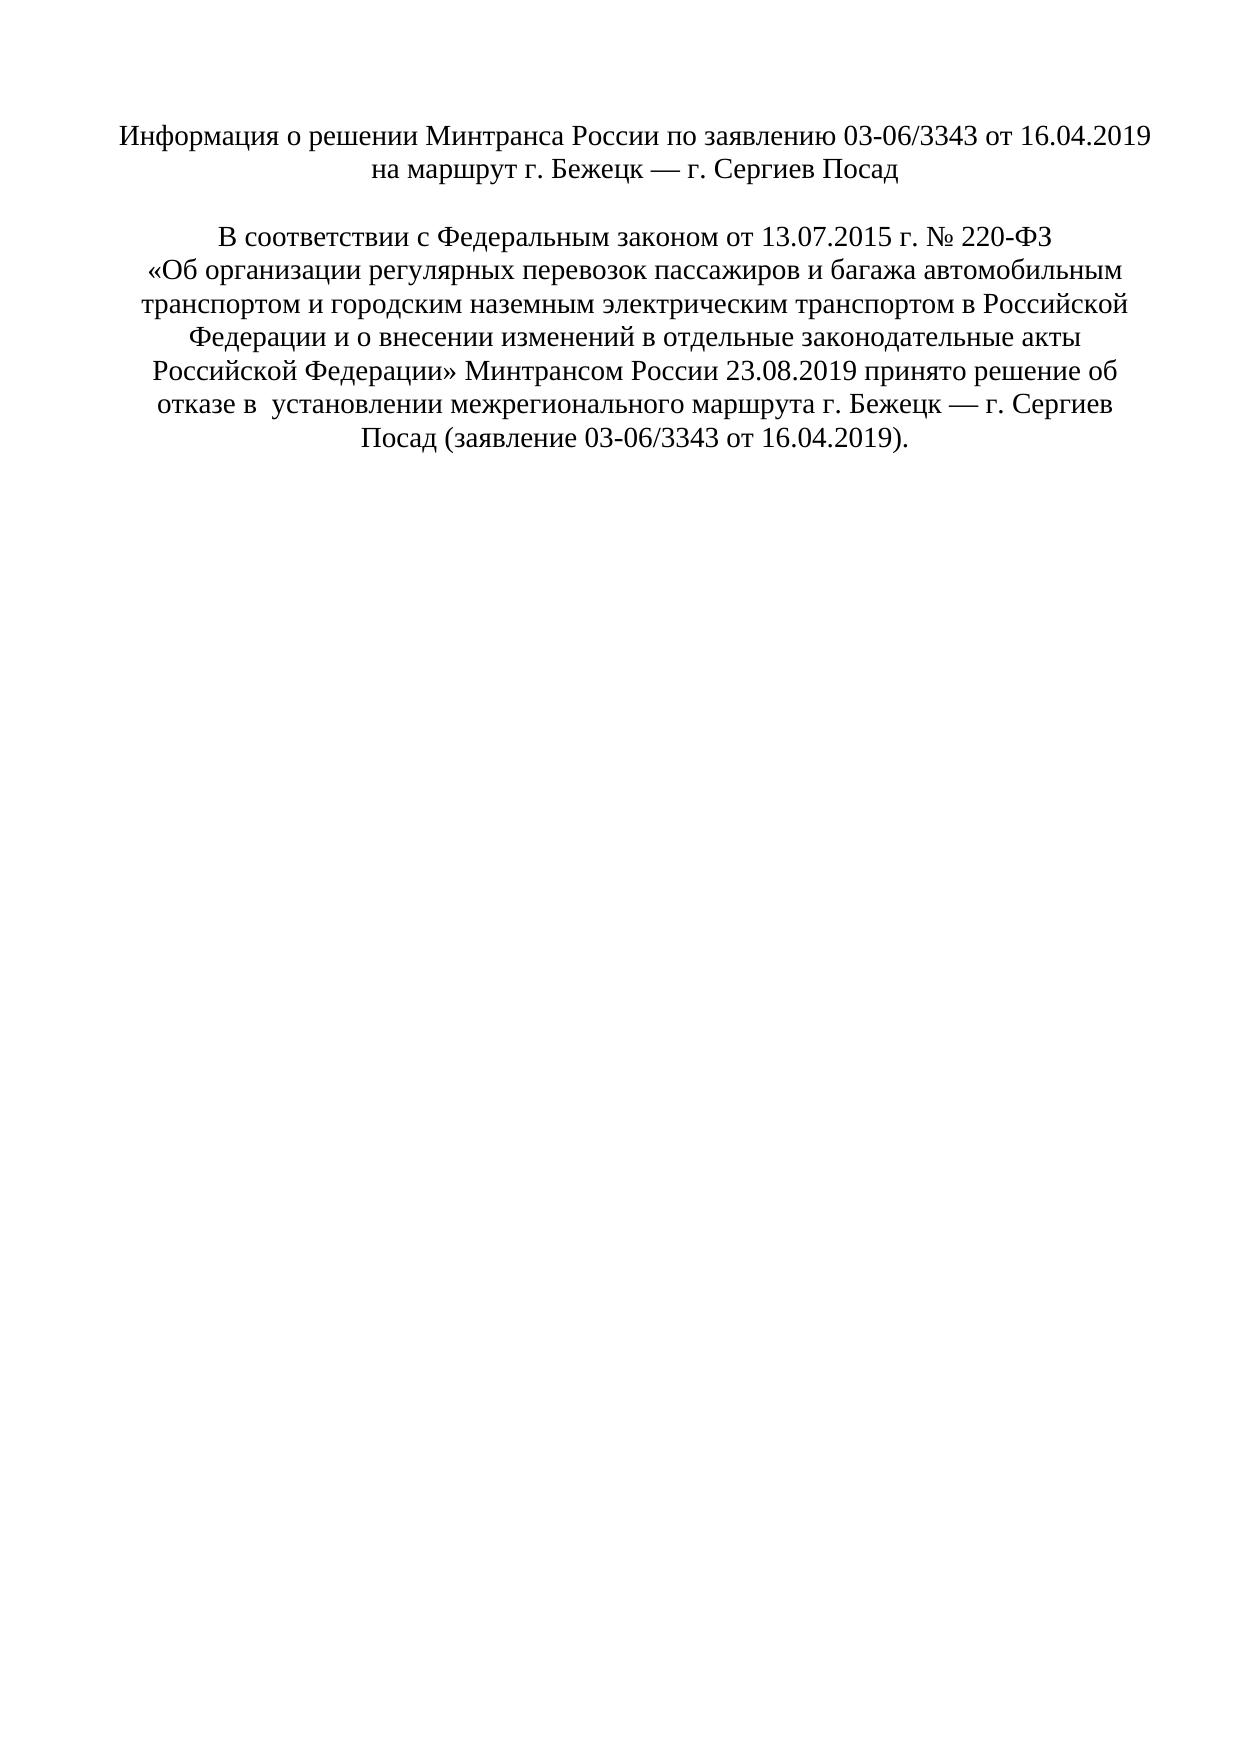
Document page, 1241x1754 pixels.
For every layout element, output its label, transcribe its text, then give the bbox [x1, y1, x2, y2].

text Информация о решении Минтранса России по заявлению 03-06/3343 от 16.04.2019 на маршрут г. Бежецк — г. Сергиев Посад [118, 118, 1152, 185]
text В соответствии с Федеральным законом от 13.07.2015 г. № 220-ФЗ «Об организации регулярных перевозок пассажиров и багажа автомобильным транспортом и городским наземным электрическим транспортом в Российской Федерации и о внесении изменений в отдельные законодательные акты Российской Федерации» Минтрансом России 23.08.2019 принято решение об отказе в установлении межрегионального маршрута г. Бежецк — г. Сергиев Посад (заявление 03-06/3343 от 16.04.2019). [118, 219, 1152, 453]
